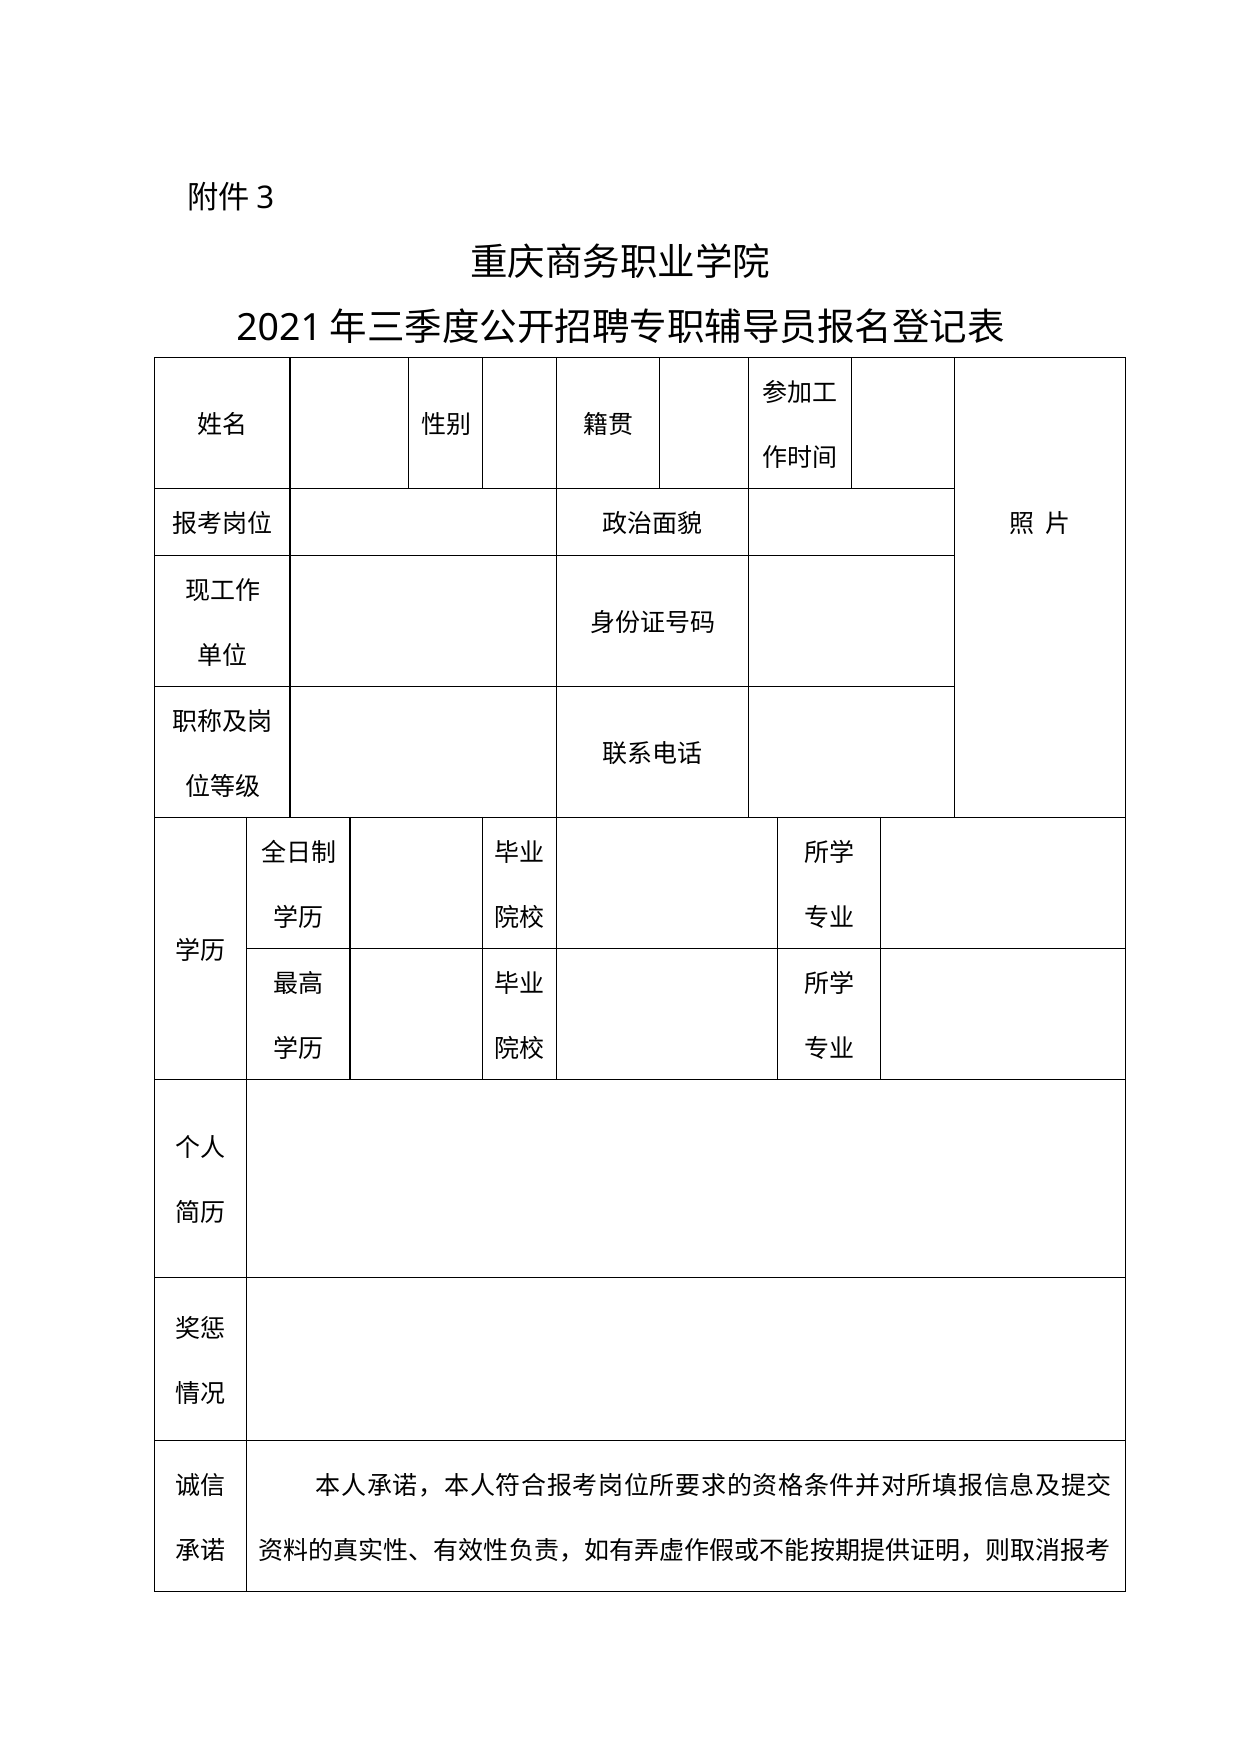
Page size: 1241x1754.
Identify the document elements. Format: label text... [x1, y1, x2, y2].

text 重庆商务职业学院 [187, 227, 1053, 292]
table_header 籍贯 [557, 358, 659, 488]
table_header 参加工作时间 [749, 358, 851, 488]
table_header [660, 358, 748, 488]
table_cell 全日制学历 [247, 818, 349, 948]
text 2021年三季度公开招聘专职辅导员报名登记表 [187, 292, 1053, 357]
table_cell [351, 818, 482, 948]
table_cell [291, 687, 556, 817]
table_cell 政治面貌 [557, 489, 748, 555]
table_cell 奖惩 情况 [155, 1278, 246, 1440]
table_cell [881, 818, 1125, 948]
table_header [291, 358, 408, 488]
table_header [852, 358, 954, 488]
table_cell 报考岗位 [155, 489, 289, 555]
table_header 性别 [409, 358, 482, 488]
table_cell [749, 556, 954, 686]
text 附件3 [187, 162, 1053, 227]
table_cell 毕业 院校 [483, 949, 556, 1079]
table_cell 个人 简历 [155, 1080, 246, 1277]
table_cell 身份证号码 [557, 556, 748, 686]
table_cell 所学 专业 [778, 949, 880, 1079]
table_cell [749, 489, 954, 555]
table_cell [557, 818, 777, 948]
table_cell 职称及岗位等级 [155, 687, 289, 817]
table_header 姓名 [155, 358, 289, 488]
table_cell 所学 专业 [778, 818, 880, 948]
table_cell 学历 [155, 818, 246, 1079]
table_cell 毕业 院校 [483, 818, 556, 948]
table_cell 诚信承诺 [155, 1441, 246, 1591]
table_cell 最高 学历 [247, 949, 349, 1079]
table_cell [881, 949, 1125, 1079]
table_cell [557, 949, 777, 1079]
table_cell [247, 1441, 1125, 1591]
table_header [483, 358, 556, 488]
table_cell [291, 489, 556, 555]
table_cell [247, 1080, 1125, 1277]
table_cell 联系电话 [557, 687, 748, 817]
table_cell [351, 949, 482, 1079]
table_header 照 片 [955, 358, 1125, 686]
table_cell [291, 556, 556, 686]
table_cell [247, 1278, 1125, 1440]
table_cell [955, 686, 1125, 817]
table_cell [749, 687, 954, 817]
table_cell 现工作 单位 [155, 556, 289, 686]
